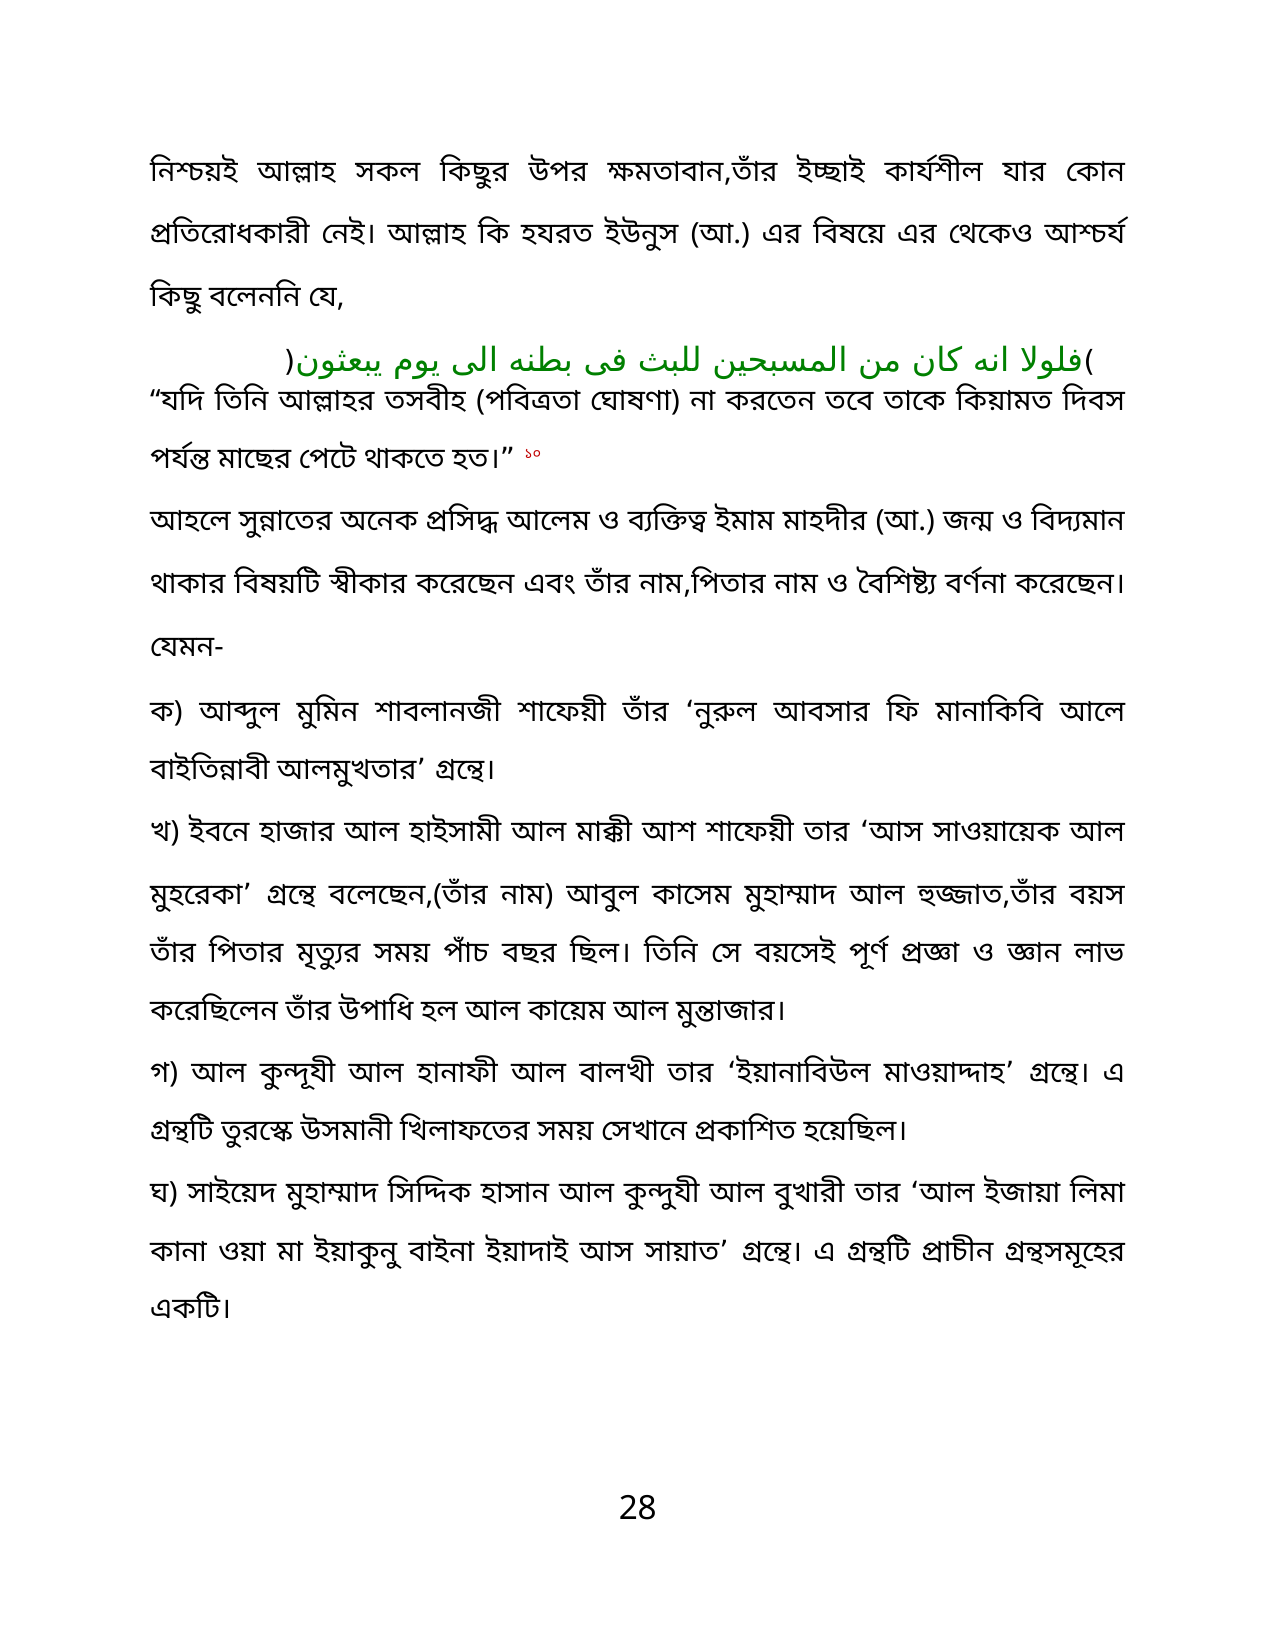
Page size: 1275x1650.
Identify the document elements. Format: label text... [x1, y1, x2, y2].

text ক) আব্দুল মুমিন শাবলানজী শাফেয়ী তাঁর ‘নুরুল আবসার ফি মানাকিবি আলে বাইতিন্নাবী আলমুখতার’ গ্রন্থে। [150, 690, 1125, 791]
text ঘ) সাইয়েদ মুহাম্মাদ সিদ্দিক হাসান আল কুন্দুযী আল বুখারী তার ‘আল ইজায়া লিমা কানা ওয়া মা ইয়াকুনু বাইনা ইয়াদাই আস সায়াত’ গ্রন্থে। এ গ্রন্থটি প্রাচীন গ্রন্থসমূহের একটি। [150, 1172, 1125, 1331]
text খ) ইবনে হাজার আল হাইসামী আল মাক্কী আশ শাফেয়ী তার ‘আস সাওয়ায়েক আল মুহরেকা’ গ্রন্থে বলেছেন,(তাঁর নাম) আবুল কাসেম মুহাম্মাদ আল হুজ্জাত,তাঁর বয়স তাঁর পিতার মৃত্যুর সময় পাঁচ বছর ছিল। তিনি সে বয়সেই পূর্ণ প্রজ্ঞা ও জ্ঞান লাভ করেছিলেন তাঁর উপাধি হল আল কায়েম আল মুন্তাজার। [150, 811, 1125, 1032]
text গ) আল কুন্দূযী আল হানাফী আল বালখী তার ‘ইয়ানাবিউল মাওয়াদ্দাহ’ গ্রন্থে। এ গ্রন্থটি তুরস্কে উসমানী খিলাফতের সময় সেখানে প্রকাশিত হয়েছিল। [150, 1051, 1125, 1152]
text আহলে সুন্নাতের অনেক প্রসিদ্ধ আলেম ও ব্যক্তিত্ব ইমাম মাহদীর (আ.) জন্ম ও বিদ্যমান থাকার বিষয়টি স্বীকার করেছেন এবং তাঁর নাম,পিতার নাম ও বৈশিষ্ট্য বর্ণনা করেছেন। যেমন- [150, 500, 1125, 668]
text নিশ্চয়ই আল্লাহ সকল কিছুর উপর ক্ষমতাবান,তাঁর ইচ্ছাই কার্যশীল যার কোন প্রতিরোধকারী নেই। আল্লাহ কি হযরত ইউনুস (আ.) এর বিষয়ে এর থেকেও আশ্চর্য কিছু বলেননি যে, [150, 150, 1125, 319]
text “যদি তিনি আল্লাহর তসবীহ (পবিত্রতা ঘোষণা) না করতেন তবে তাকে কিয়ামত দিবস পর্যন্ত মাছের পেটে থাকতে হত।” ১০ [150, 379, 1125, 480]
text )فلولا انه کان من المسبحين للبث فی بطنه الی يوم يبعثون( [150, 340, 1125, 379]
